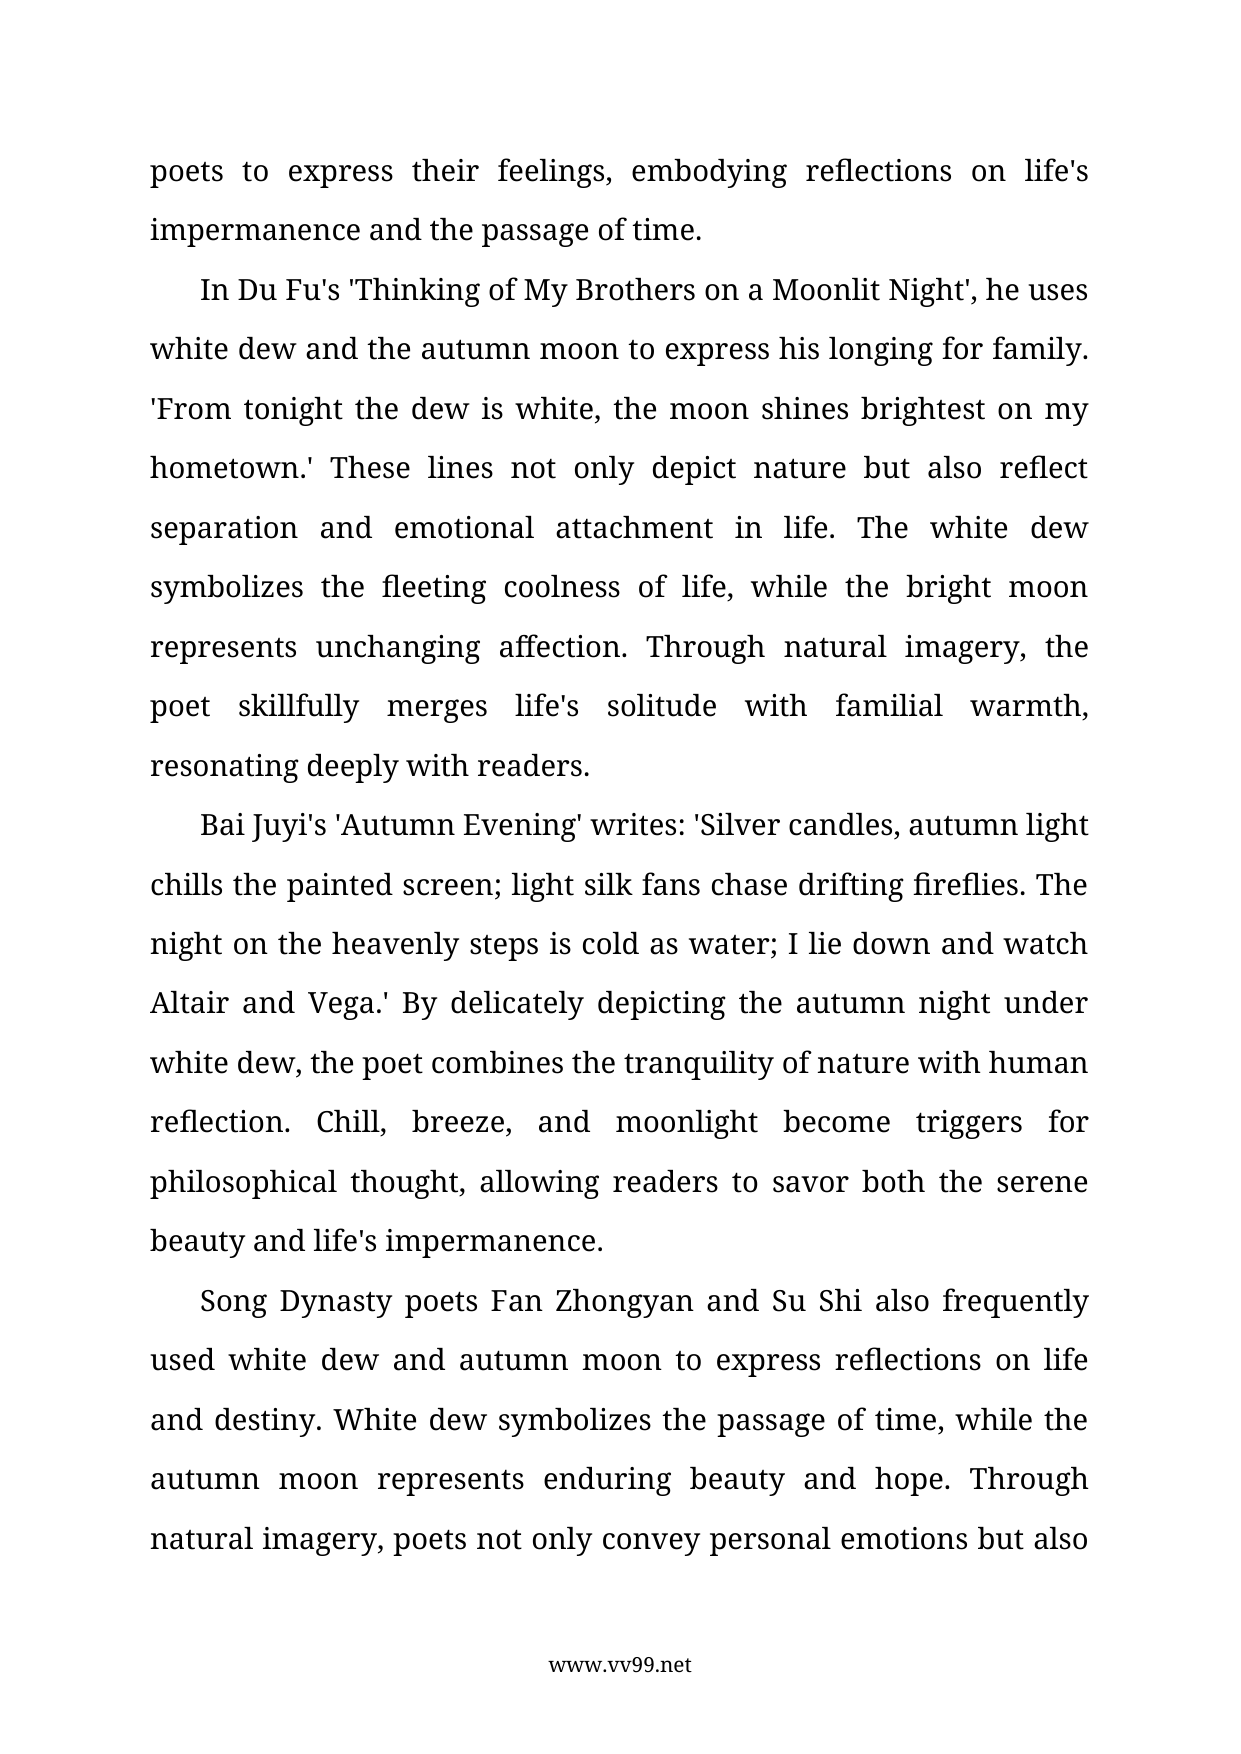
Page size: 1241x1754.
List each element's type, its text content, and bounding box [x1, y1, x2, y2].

text Bai Juyi's 'Autumn Evening' writes: 'Silver candles, autumn light chills the painted screen; light silk fans chase drifting fireflies. The night on the heavenly steps is cold as water; I lie down and watch Altair and Vega.' By delicately depicting the autumn night under white dew, the poet combines the tranquility of nature with human reflection. Chill, breeze, and moonlight become triggers for philosophical thought, allowing readers to savor both the serene beauty and life's impermanence. [150, 804, 1090, 1260]
text In Du Fu's 'Thinking of My Brothers on a Moonlit Night', he uses white dew and the autumn moon to express his longing for family. 'From tonight the dew is white, the moon shines brightest on my hometown.' These lines not only depict nature but also reflect separation and emotional attachment in life. The white dew symbolizes the fleeting coolness of life, while the bright moon represents unchanging affection. Through natural imagery, the poet skillfully merges life's solitude with familial warmth, resonating deeply with readers. [150, 269, 1090, 784]
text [150, 1280, 1090, 1558]
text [150, 150, 1090, 249]
